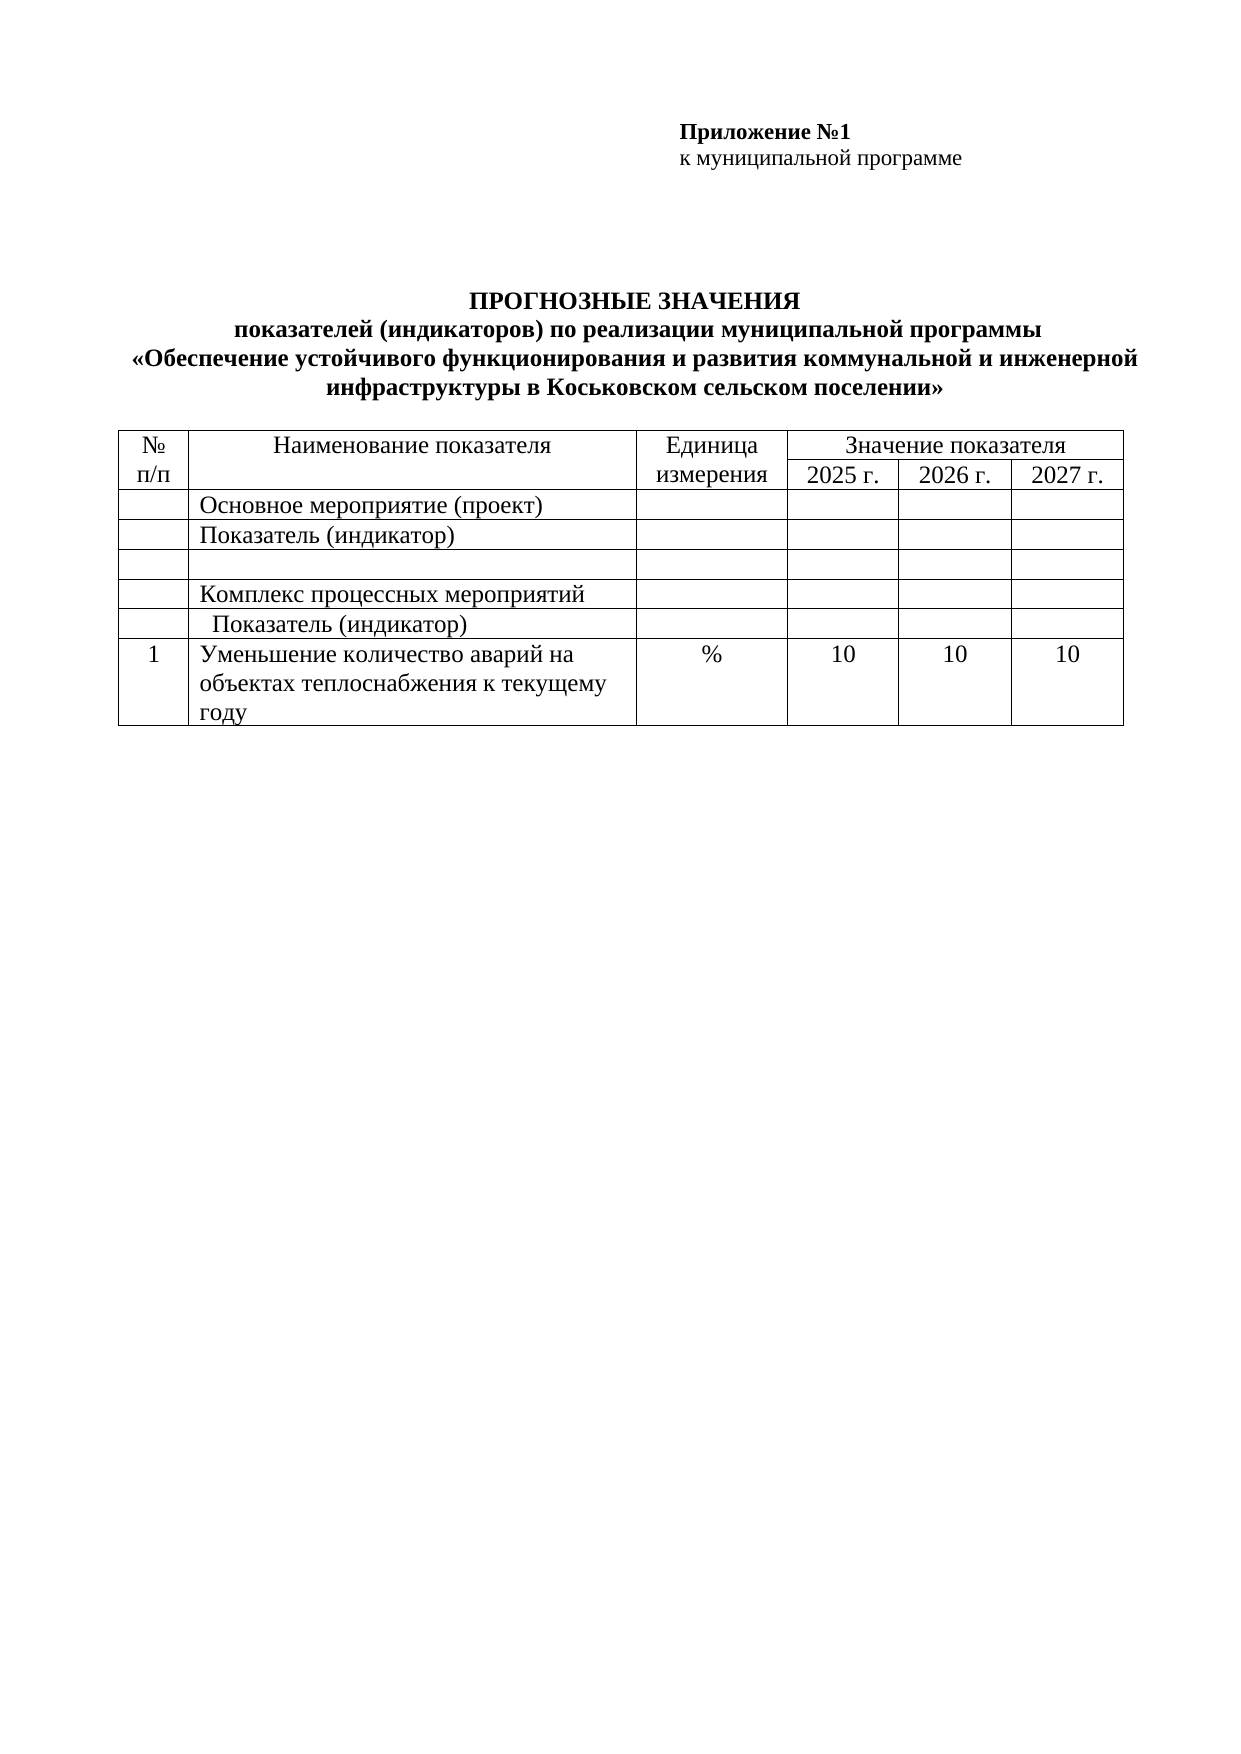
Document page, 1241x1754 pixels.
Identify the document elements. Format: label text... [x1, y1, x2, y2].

table_cell [1012, 580, 1123, 608]
table_cell [189, 550, 636, 578]
table_cell 2025 г. [788, 460, 898, 489]
text к муниципальной программе [679, 144, 1152, 171]
table_cell [788, 520, 898, 549]
table_cell 2026 г. [899, 460, 1011, 489]
table_header № п/п [119, 431, 188, 489]
table_cell [788, 490, 898, 519]
table_cell [899, 609, 1011, 638]
table_cell [899, 490, 1011, 519]
table_cell [637, 609, 787, 638]
table_cell [637, 490, 787, 519]
table_header Наименование показателя [189, 431, 636, 489]
table_cell 1 [119, 639, 188, 725]
table_cell [788, 609, 898, 638]
text показателей (индикаторов) по реализации муниципальной программы [118, 314, 1152, 343]
table_cell [1012, 520, 1123, 549]
table_cell [119, 609, 188, 638]
table_cell 10 [899, 639, 1011, 725]
text «Обеспечение устойчивого функционирования и развития коммунальной и инженерной инфраструктуры в Коськовском сельском поселении» [118, 343, 1152, 401]
text Приложение №1 [679, 118, 1152, 144]
table_cell [119, 490, 188, 519]
table_cell Уменьшение количество аварий на объектах теплоснабжения к текущему году [189, 639, 636, 725]
table_cell Показатель (индикатор) [189, 520, 636, 549]
table_cell [119, 580, 188, 608]
table_cell [637, 520, 787, 549]
table_cell [1012, 490, 1123, 519]
table_cell Основное мероприятие (проект) [189, 490, 636, 519]
table_cell [1012, 550, 1123, 578]
table_cell [899, 520, 1011, 549]
table_cell [788, 550, 898, 578]
table_cell [119, 520, 188, 549]
table_cell Показатель (индикатор) [189, 609, 636, 638]
table_cell [899, 580, 1011, 608]
table_cell [119, 550, 188, 578]
table_cell [1012, 609, 1123, 638]
table_cell 10 [1012, 639, 1123, 725]
table_cell [637, 580, 787, 608]
table_cell 10 [788, 639, 898, 725]
table_header Единица измерения [637, 431, 787, 489]
table_cell 2027 г. [1012, 460, 1123, 489]
table_cell [637, 550, 787, 578]
table_cell Комплекс процессных мероприятий [189, 580, 636, 608]
table_cell [899, 550, 1011, 578]
text ПРОГНОЗНЫЕ ЗНАЧЕНИЯ [118, 286, 1152, 314]
table_header Значение показателя [788, 431, 1123, 459]
table_cell [788, 580, 898, 608]
table_cell % [637, 639, 787, 725]
